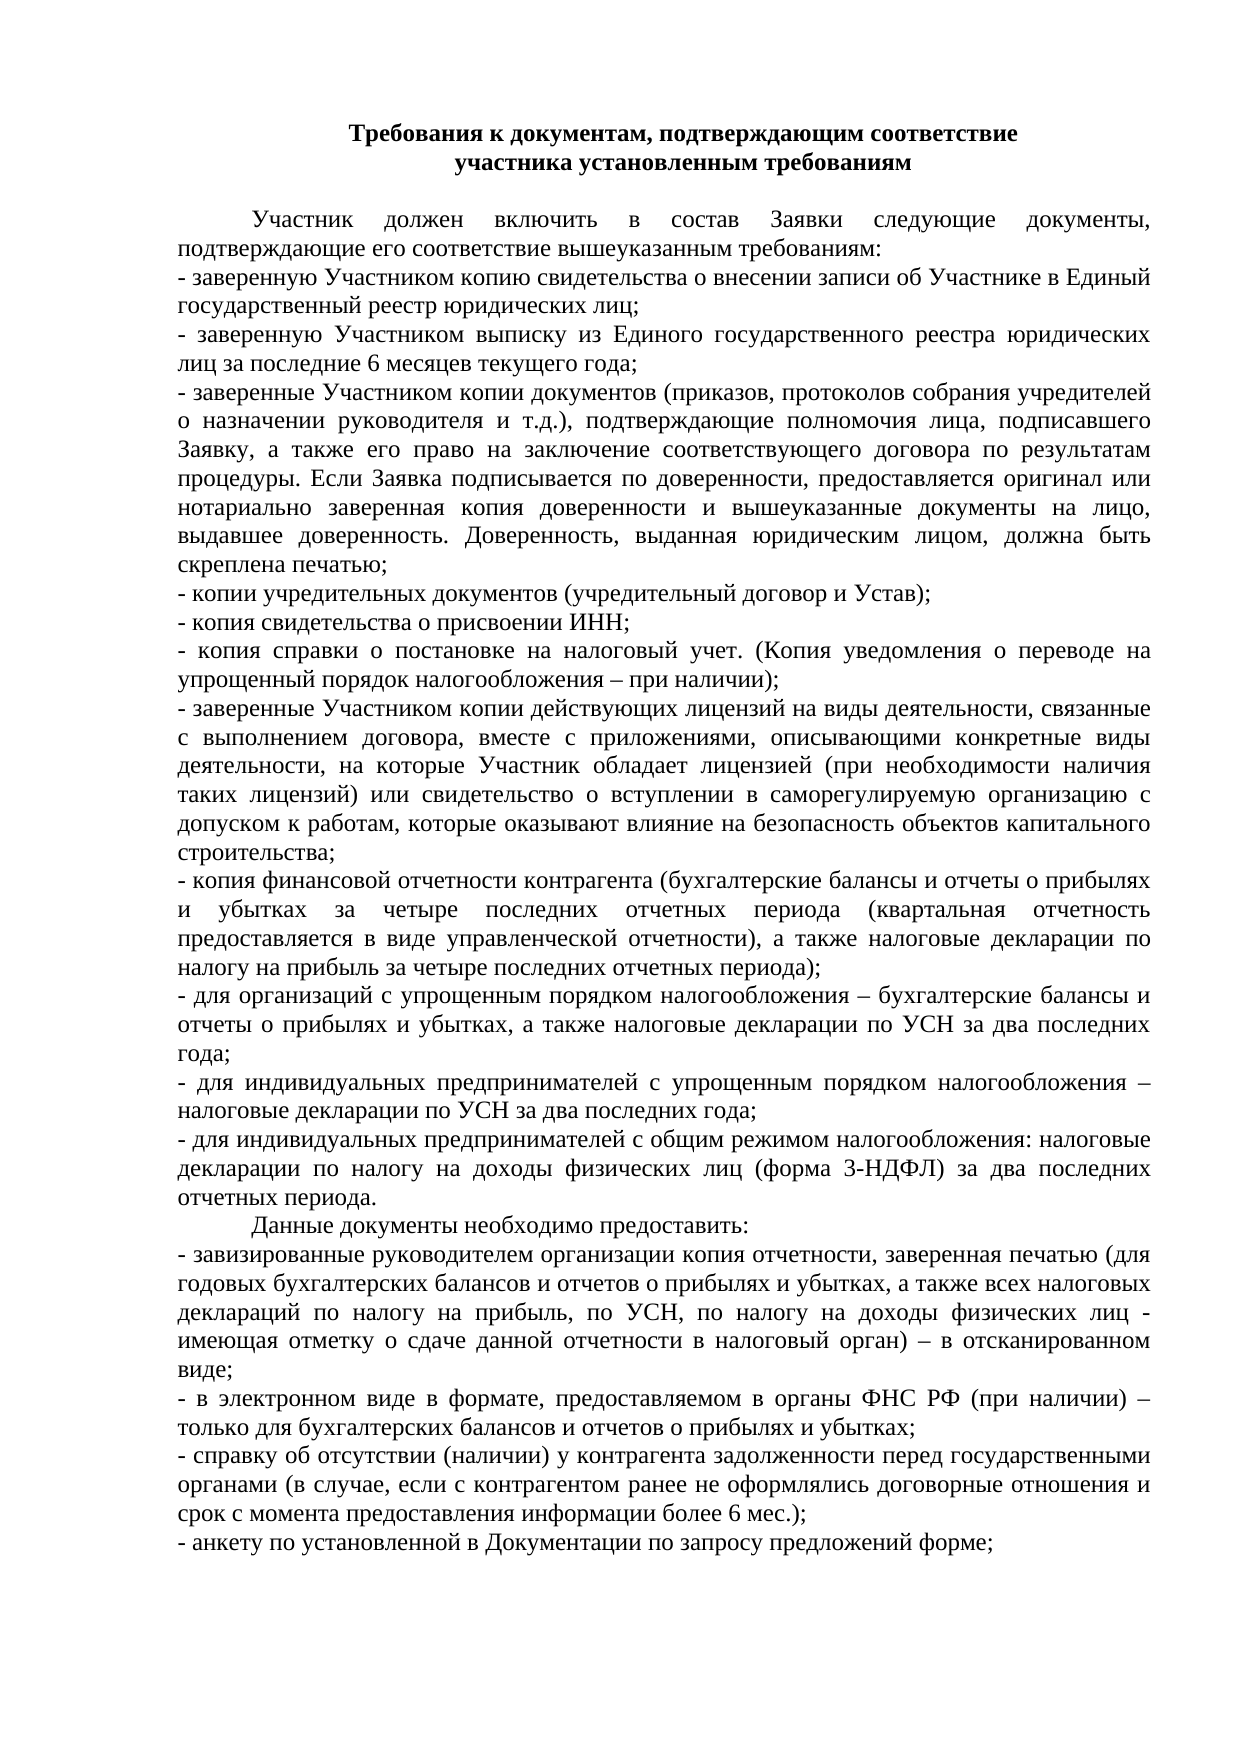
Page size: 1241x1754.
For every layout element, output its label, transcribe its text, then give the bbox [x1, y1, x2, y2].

text - копия свидетельства о присвоении ИНН; [177, 607, 1152, 636]
text - заверенную Участником выписку из Единого государственного реестра юридических лиц за последние 6 месяцев текущего года; [177, 319, 1152, 377]
text - заверенные Участником копии документов (приказов, протоколов собрания учредителей о назначении руководителя и т.д.), подтверждающие полномочия лица, подписавшего Заявку, а также его право на заключение соответствующего договора по результатам процедуры. Если Заявка подписывается по доверенности, предоставляется оригинал или нотариально заверенная копия доверенности и вышеуказанные документы на лицо, выдавшее доверенность. Доверенность, выданная юридическим лицом, должна быть скреплена печатью; [177, 377, 1152, 578]
text - для индивидуальных предпринимателей с общим режимом налогообложения: налоговые декларации по налогу на доходы физических лиц (форма 3-НДФЛ) за два последних отчетных периода. [177, 1124, 1152, 1211]
text Данные документы необходимо предоставить: [251, 1211, 1152, 1239]
list участника установленным требованиям [215, 147, 1152, 176]
text - копии учредительных документов (учредительный договор и Устав); [177, 578, 1152, 607]
text - заверенную Участником копию свидетельства о внесении записи об Участнике в Единый государственный реестр юридических лиц; [177, 262, 1152, 319]
text - завизированные руководителем организации копия отчетности, заверенная печатью (для годовых бухгалтерских балансов и отчетов о прибылях и убытках, а также всех налоговых деклараций по налогу на прибыль, по УСН, по налогу на доходы физических лиц - имеющая отметку о сдаче данной отчетности в налоговый орган) – в отсканированном виде; [177, 1239, 1152, 1383]
text Участник должен включить в состав Заявки следующие документы, подтверждающие его соответствие вышеуказанным требованиям: [177, 204, 1152, 262]
text - заверенные Участником копии действующих лицензий на виды деятельности, связанные с выполнением договора, вместе с приложениями, описывающими конкретные виды деятельности, на которые Участник обладает лицензией (при необходимости наличия таких лицензий) или свидетельство о вступлении в саморегулируемую организацию с допуском к работам, которые оказывают влияние на безопасность объектов капитального строительства; [177, 693, 1152, 866]
list Требования к документам, подтверждающим соответствие [215, 118, 1152, 147]
text - для индивидуальных предпринимателей с упрощенным порядком налогообложения – налоговые декларации по УСН за два последних года; [177, 1067, 1152, 1124]
text - копия финансовой отчетности контрагента (бухгалтерские балансы и отчеты о прибылях и убытках за четыре последних отчетных периода (квартальная отчетность предоставляется в виде управленческой отчетности), а также налоговые декларации по налогу на прибыль за четыре последних отчетных периода); [177, 866, 1152, 981]
text - для организаций с упрощенным порядком налогообложения – бухгалтерские балансы и отчеты о прибылях и убытках, а также налоговые декларации по УСН за два последних года; [177, 981, 1152, 1067]
text - в электронном виде в формате, предоставляемом в органы ФНС РФ (при наличии) – только для бухгалтерских балансов и отчетов о прибылях и убытках; [177, 1383, 1152, 1441]
text - копия справки о постановке на налоговый учет. (Копия уведомления о переводе на упрощенный порядок налогообложения – при наличии); [177, 636, 1152, 693]
text - справку об отсутствии (наличии) у контрагента задолженности перед государственными органами (в случае, если с контрагентом ранее не оформлялись договорные отношения и срок с момента предоставления информации более 6 мес.); [177, 1441, 1152, 1527]
text - анкету по установленной в Документации по запросу предложений форме; [177, 1527, 1152, 1556]
